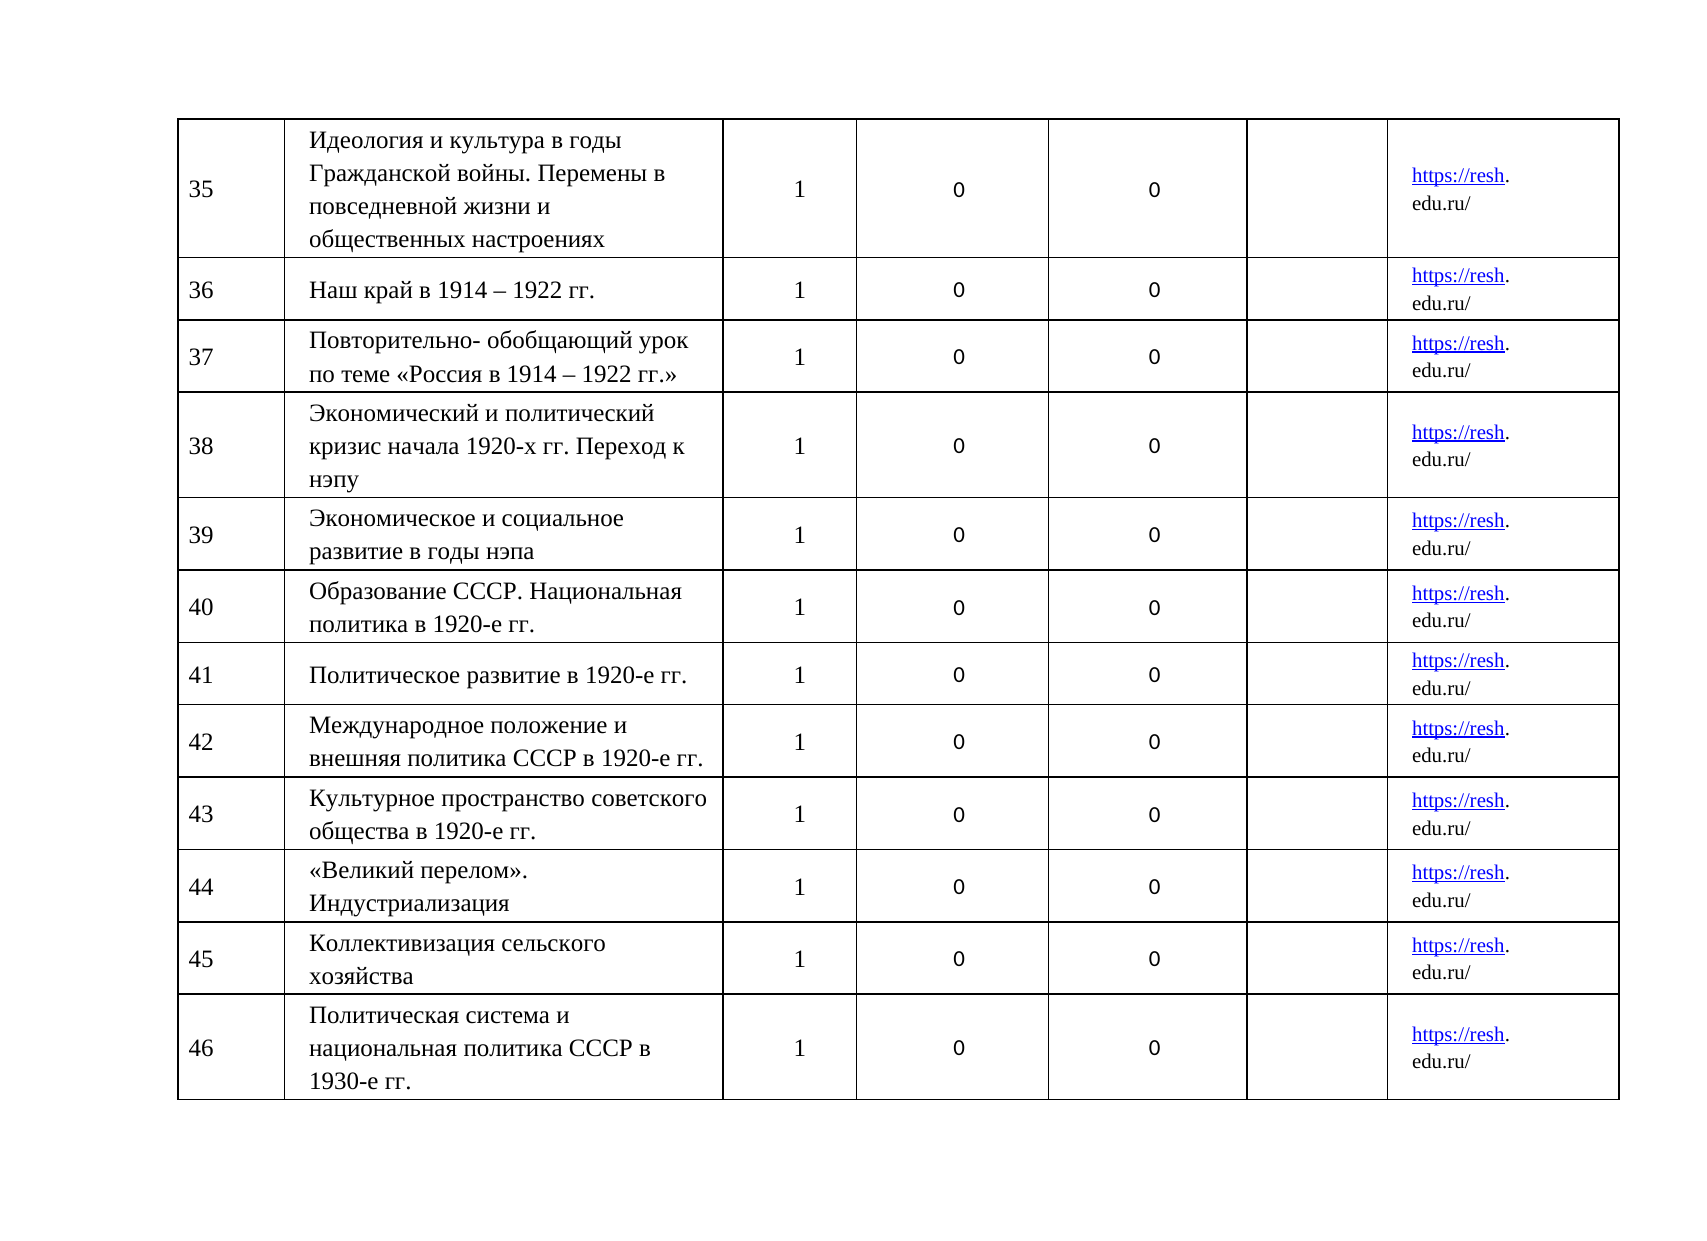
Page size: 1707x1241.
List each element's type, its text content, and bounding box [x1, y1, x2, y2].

table_cell [1248, 393, 1387, 497]
table_cell 37 [179, 321, 284, 391]
table_cell 35 [179, 120, 284, 257]
table_cell 0 [857, 643, 1048, 704]
table_cell Политическое развитие в 1920-е гг. [285, 643, 722, 704]
table_cell 1 [724, 643, 856, 704]
table_cell 1 [724, 393, 856, 497]
table_cell 1 [724, 850, 856, 921]
table_cell 41 [179, 643, 284, 704]
table_cell 0 [1049, 258, 1246, 319]
table_cell 38 [179, 393, 284, 497]
table_cell 46 [179, 995, 284, 1099]
table_cell https://resh. edu.ru/ [1388, 643, 1618, 704]
table_cell [1248, 643, 1387, 704]
table_cell 0 [857, 571, 1048, 641]
table_cell https://resh. edu.ru/ [1388, 571, 1618, 641]
table_cell Экономический и политический кризис начала 1920-х гг. Переход к нэпу [285, 393, 722, 497]
table_cell 0 [1049, 393, 1246, 497]
table_cell 0 [857, 321, 1048, 391]
table_cell https://resh. edu.ru/ [1388, 258, 1618, 319]
table_cell 0 [1049, 571, 1246, 641]
table_cell 36 [179, 258, 284, 319]
table_cell 0 [1049, 850, 1246, 921]
table_cell Образование СССР. Национальная политика в 1920-е гг. [285, 571, 722, 641]
table_cell Политическая система и национальная политика СССР в 1930-е гг. [285, 995, 722, 1099]
table_cell 0 [1049, 321, 1246, 391]
table_cell 45 [179, 923, 284, 993]
table_cell 0 [857, 258, 1048, 319]
table_cell Экономическое и социальное развитие в годы нэпа [285, 498, 722, 569]
table_cell 44 [179, 850, 284, 921]
table_cell 0 [857, 393, 1048, 497]
table_cell 0 [1049, 498, 1246, 569]
table_cell [1248, 995, 1387, 1099]
table_cell [1248, 498, 1387, 569]
table_cell 1 [724, 258, 856, 319]
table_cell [1388, 995, 1618, 1099]
table_cell [1248, 258, 1387, 319]
table_cell [1248, 120, 1387, 257]
table_cell 0 [1049, 643, 1246, 704]
table_cell 0 [857, 850, 1048, 921]
table_cell 1 [724, 705, 856, 776]
table_cell [1248, 923, 1387, 993]
table_cell https://resh. edu.ru/ [1388, 778, 1618, 848]
table_cell [1248, 571, 1387, 641]
table_cell 0 [1049, 120, 1246, 257]
table_cell 0 [857, 120, 1048, 257]
table_cell https://resh. edu.ru/ [1388, 923, 1618, 993]
table_cell 1 [724, 995, 856, 1099]
table_cell 1 [724, 571, 856, 641]
table_cell [1248, 850, 1387, 921]
table_cell Повторительно- обобщающий урок по теме «Россия в 1914 – 1922 гг.» [285, 321, 722, 391]
table_cell 1 [724, 778, 856, 848]
table_cell [1248, 321, 1387, 391]
table_cell 0 [857, 778, 1048, 848]
table_cell 1 [724, 923, 856, 993]
table_cell 0 [1049, 923, 1246, 993]
table_cell 42 [179, 705, 284, 776]
table_cell [1248, 705, 1387, 776]
table_cell Культурное пространство советского общества в 1920-е гг. [285, 778, 722, 848]
table_cell «Великий перелом». Индустриализация [285, 850, 722, 921]
table_cell 1 [724, 321, 856, 391]
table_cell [1388, 120, 1618, 257]
table_cell Наш край в 1914 – 1922 гг. [285, 258, 722, 319]
table_cell 0 [857, 498, 1048, 569]
table_cell 0 [1049, 995, 1246, 1099]
table_cell https://resh. edu.ru/ [1388, 850, 1618, 921]
table_cell https://resh. edu.ru/ [1388, 393, 1618, 497]
table_cell Международное положение и внешняя политика СССР в 1920-е гг. [285, 705, 722, 776]
table_cell Коллективизация сельского хозяйства [285, 923, 722, 993]
table_cell https://resh. edu.ru/ [1388, 705, 1618, 776]
table_cell Идеология и культура в годы Гражданской войны. Перемены в повседневной жизни и общественных настроениях [285, 120, 722, 257]
table_cell https://resh. edu.ru/ [1388, 498, 1618, 569]
table_cell [1248, 778, 1387, 848]
table_cell 40 [179, 571, 284, 641]
table_cell 1 [724, 498, 856, 569]
table_cell 0 [1049, 705, 1246, 776]
table_cell 39 [179, 498, 284, 569]
table_cell 0 [857, 923, 1048, 993]
table_cell 1 [724, 120, 856, 257]
table_cell 43 [179, 778, 284, 848]
table_cell 0 [857, 995, 1048, 1099]
table_cell https://resh. edu.ru/ [1388, 321, 1618, 391]
table_cell 0 [857, 705, 1048, 776]
table_cell 0 [1049, 778, 1246, 848]
